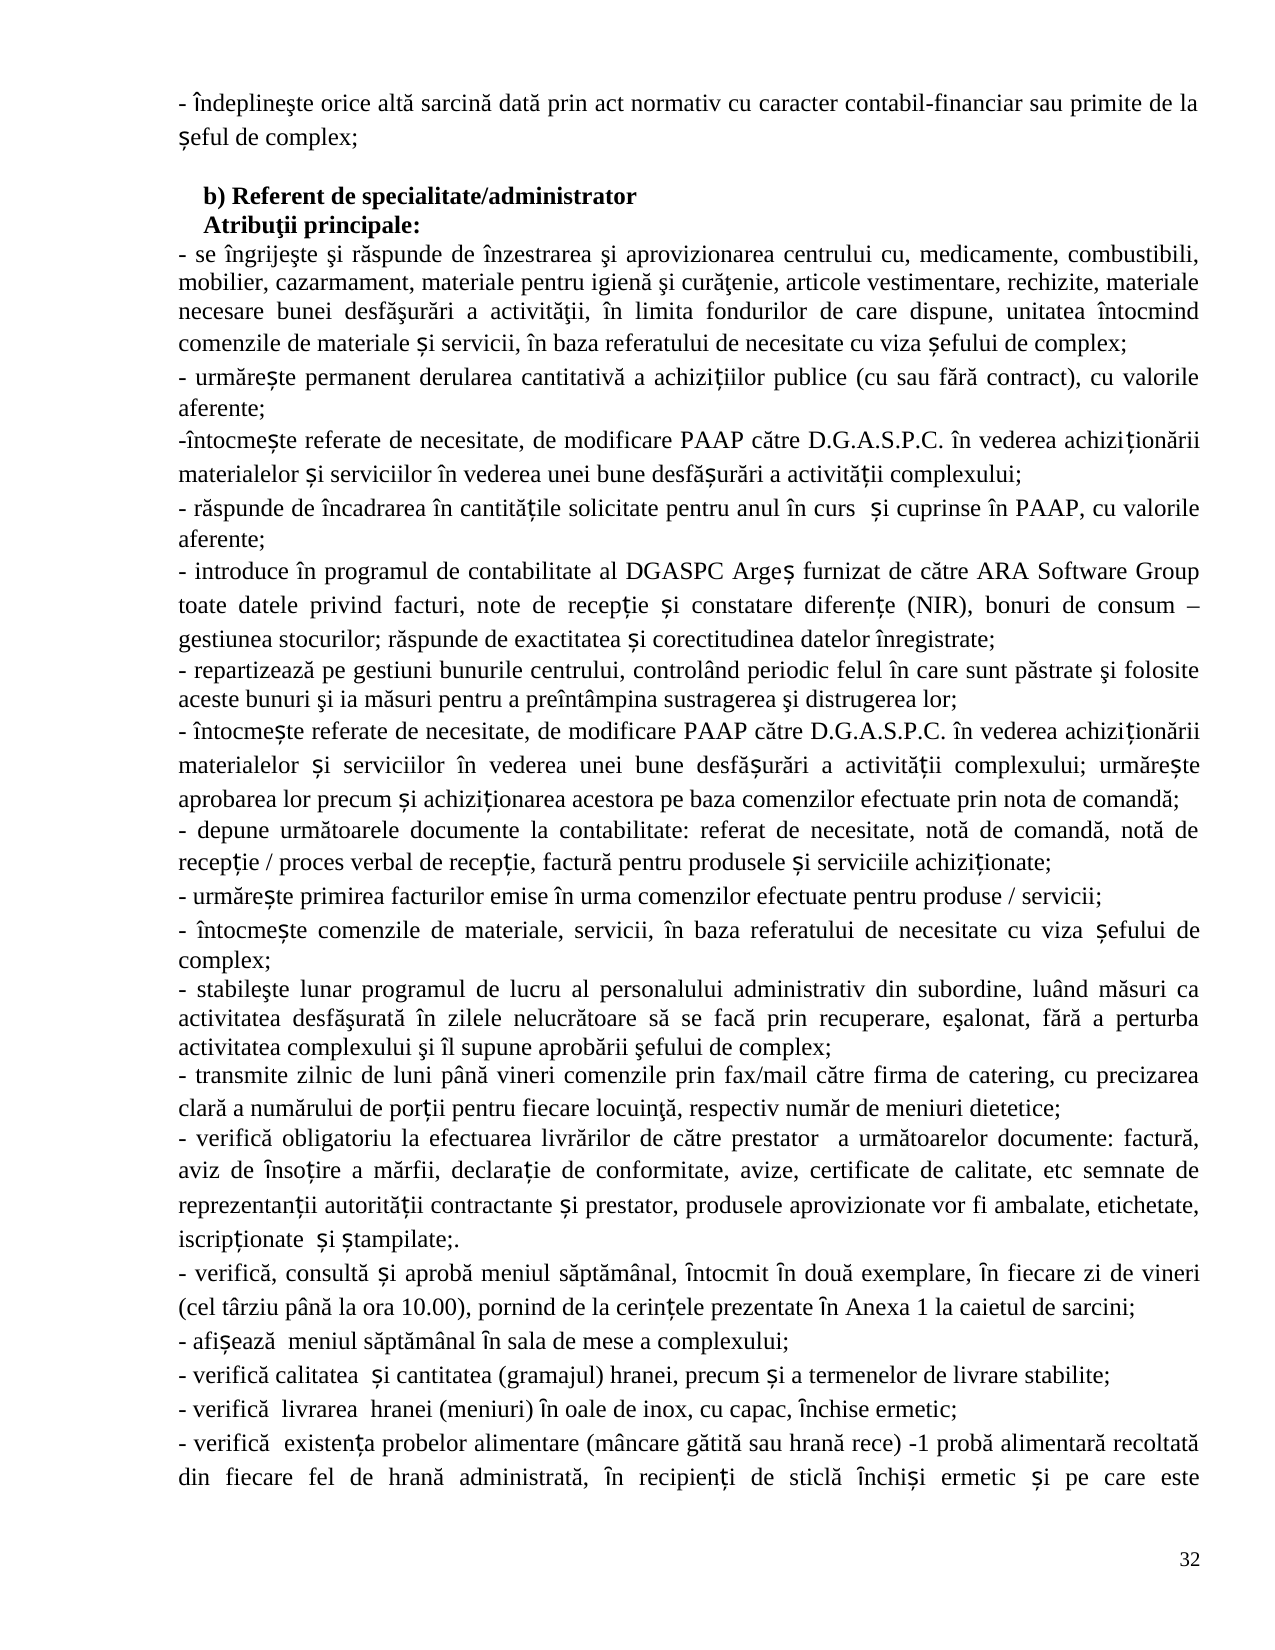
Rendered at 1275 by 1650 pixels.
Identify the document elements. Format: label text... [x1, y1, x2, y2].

text b) Referent de specialitate/administrator [141, 181, 1185, 210]
text - întocmește referate de necesitate, de modificare PAAP către D.G.A.S.P.C. în vederea achiziționării materialelor și serviciilor în vederea unei bune desfășurări a activității complexului; urmărește aprobarea lor precum și achiziționarea acestora pe baza comenzilor efectuate prin nota de comandă; [178, 712, 1200, 815]
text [178, 1425, 1200, 1493]
text - depune următoarele documente la contabilitate: referat de necesitate, notă de comandă, notă de recepție / proces verbal de recepție, factură pentru produsele și serviciile achiziționate; [178, 815, 1200, 877]
text - verifică obligatoriu la efectuarea livrărilor de către prestator a următoarelor documente: factură, aviz de ȋnsoțire a mărfii, declarație de conformitate, avize, certificate de calitate, etc semnate de reprezentanții autorității contractante și prestator, produsele aprovizionate vor fi ambalate, etichetate, iscripționate și ștampilate;. [178, 1123, 1200, 1254]
list Atribuţii principale: [141, 210, 1185, 239]
text - stabileşte lunar programul de lucru al personalului administrativ din subordine, luând măsuri ca activitatea desfăşurată în zilele nelucrătoare să se facă prin recuperare, eşalonat, fără a perturba activitatea complexului şi îl supune aprobării şefului de complex; [178, 974, 1200, 1061]
text - verifică calitatea și cantitatea (gramajul) hranei, precum și a termenelor de livrare stabilite; [178, 1357, 1200, 1391]
text - introduce în programul de contabilitate al DGASPC Argeș furnizat de către ARA Software Group toate datele privind facturi, note de recepție și constatare diferențe (NIR), bonuri de consum – gestiunea stocurilor; răspunde de exactitatea și corectitudinea datelor înregistrate; [178, 553, 1200, 655]
text - îndeplineşte orice altă sarcină dată prin act normativ cu caracter contabil-financiar sau primite de la șeful de complex; [178, 84, 1200, 152]
text - urmărește permanent derularea cantitativă a achizițiilor publice (cu sau fără contract), cu valorile aferente; [178, 359, 1200, 422]
text -întocmește referate de necesitate, de modificare PAAP către D.G.A.S.P.C. în vederea achiziționării materialelor și serviciilor în vederea unei bune desfășurări a activității complexului; [178, 422, 1200, 490]
text - verifică livrarea hranei (meniuri) ȋn oale de inox, cu capac, ȋnchise ermetic; [178, 1391, 1200, 1425]
text - repartizează pe gestiuni bunurile centrului, controlând periodic felul în care sunt păstrate şi folosite aceste bunuri şi ia măsuri pentru a preîntâmpina sustragerea şi distrugerea lor; [178, 655, 1200, 712]
text - afișează meniul săptămânal ȋn sala de mese a complexului; [178, 1322, 1200, 1357]
text - transmite zilnic de luni până vineri comenzile prin fax/mail către firma de catering, cu precizarea clară a numărului de porții pentru fiecare locuinţă, respectiv număr de meniuri dietetice; [178, 1061, 1200, 1123]
text - răspunde de încadrarea în cantitățile solicitate pentru anul în curs și cuprinse în PAAP, cu valorile aferente; [178, 490, 1200, 553]
text - se îngrijeşte şi răspunde de înzestrarea şi aprovizionarea centrului cu, medicamente, combustibili, mobilier, cazarmament, materiale pentru igienă şi curăţenie, articole vestimentare, rechizite, materiale necesare bunei desfăşurări a activităţii, în limita fondurilor de care dispune, unitatea întocmind comenzile de materiale și servicii, în baza referatului de necesitate cu viza șefului de complex; [178, 239, 1200, 359]
text - urmărește primirea facturilor emise în urma comenzilor efectuate pentru produse / servicii; [178, 877, 1200, 912]
text - întocmește comenzile de materiale, servicii, în baza referatului de necesitate cu viza șefului de complex; [178, 912, 1200, 974]
text - verifică, consultă și aprobă meniul săptămânal, ȋntocmit ȋn două exemplare, ȋn fiecare zi de vineri (cel târziu până la ora 10.00), pornind de la cerințele prezentate ȋn Anexa 1 la caietul de sarcini; [178, 1254, 1200, 1322]
